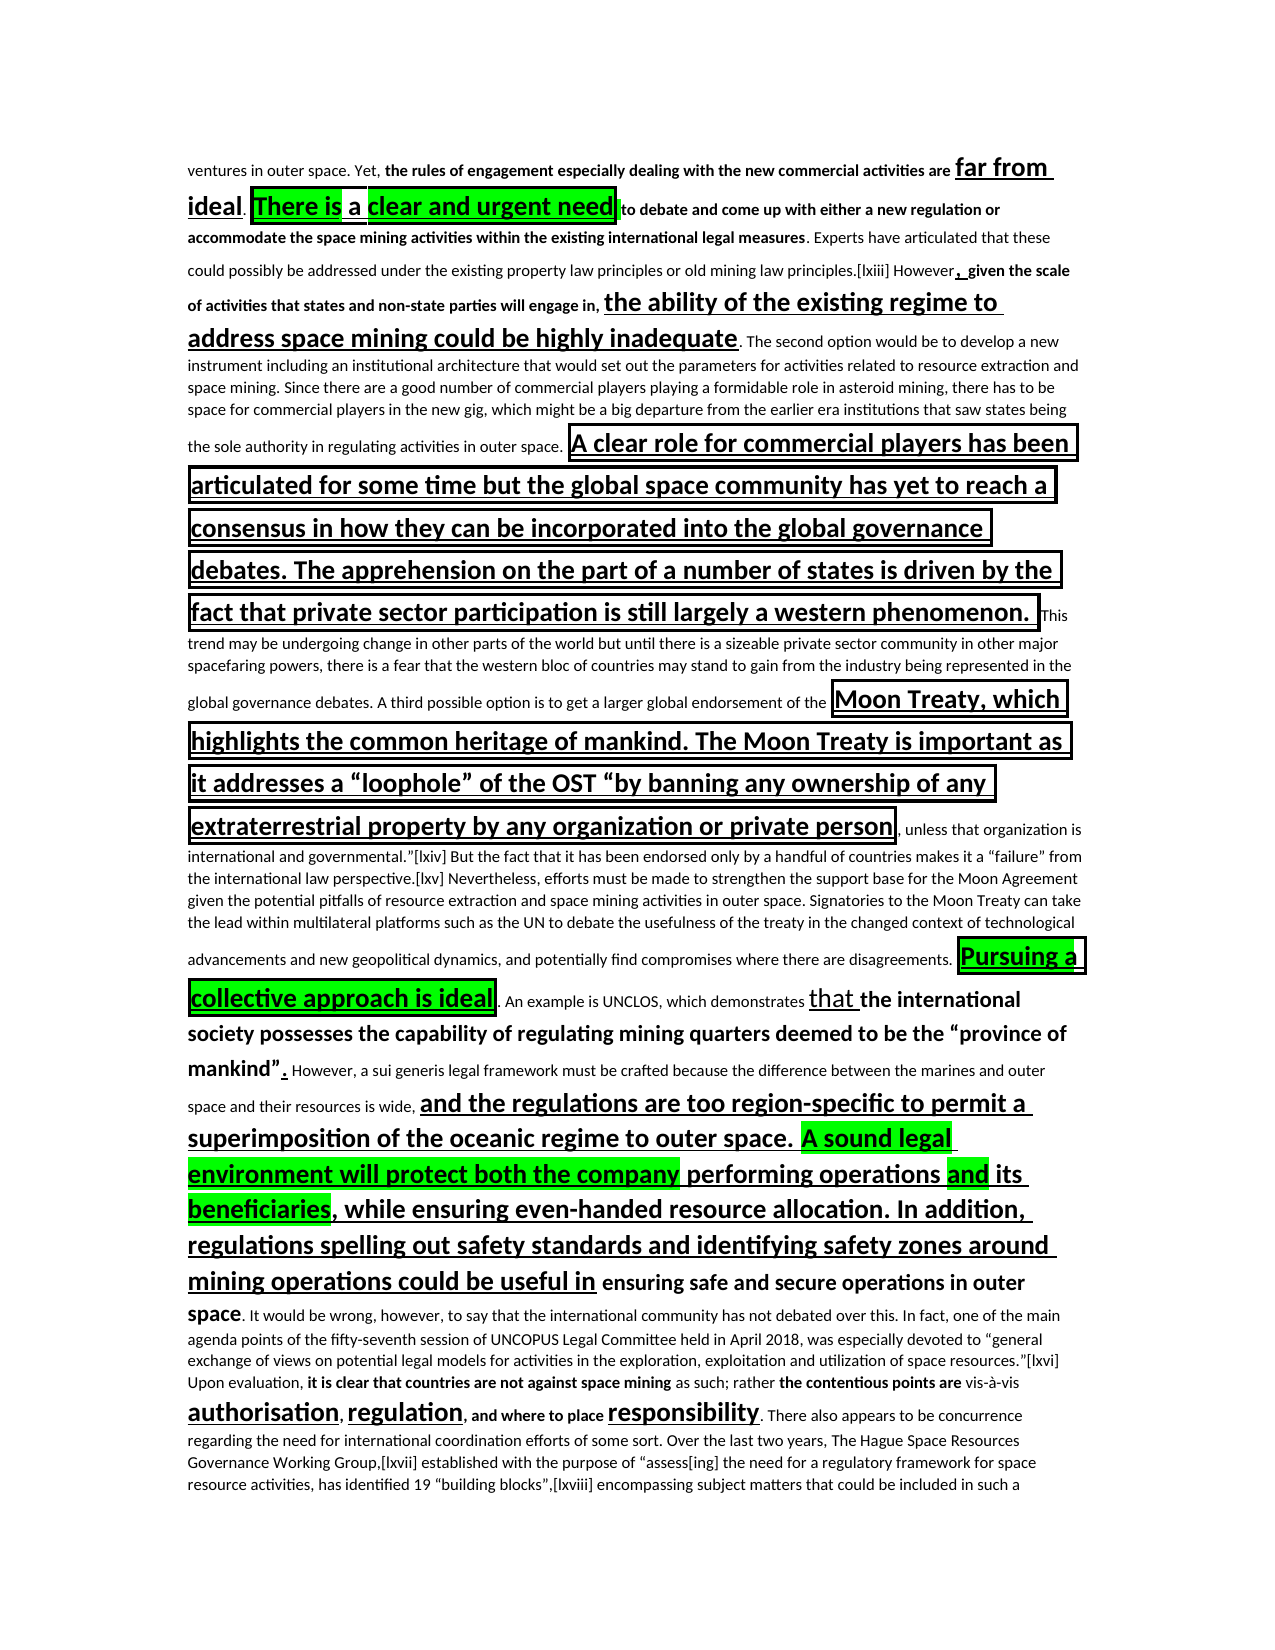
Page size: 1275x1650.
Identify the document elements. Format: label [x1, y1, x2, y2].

text [187, 150, 1087, 1494]
